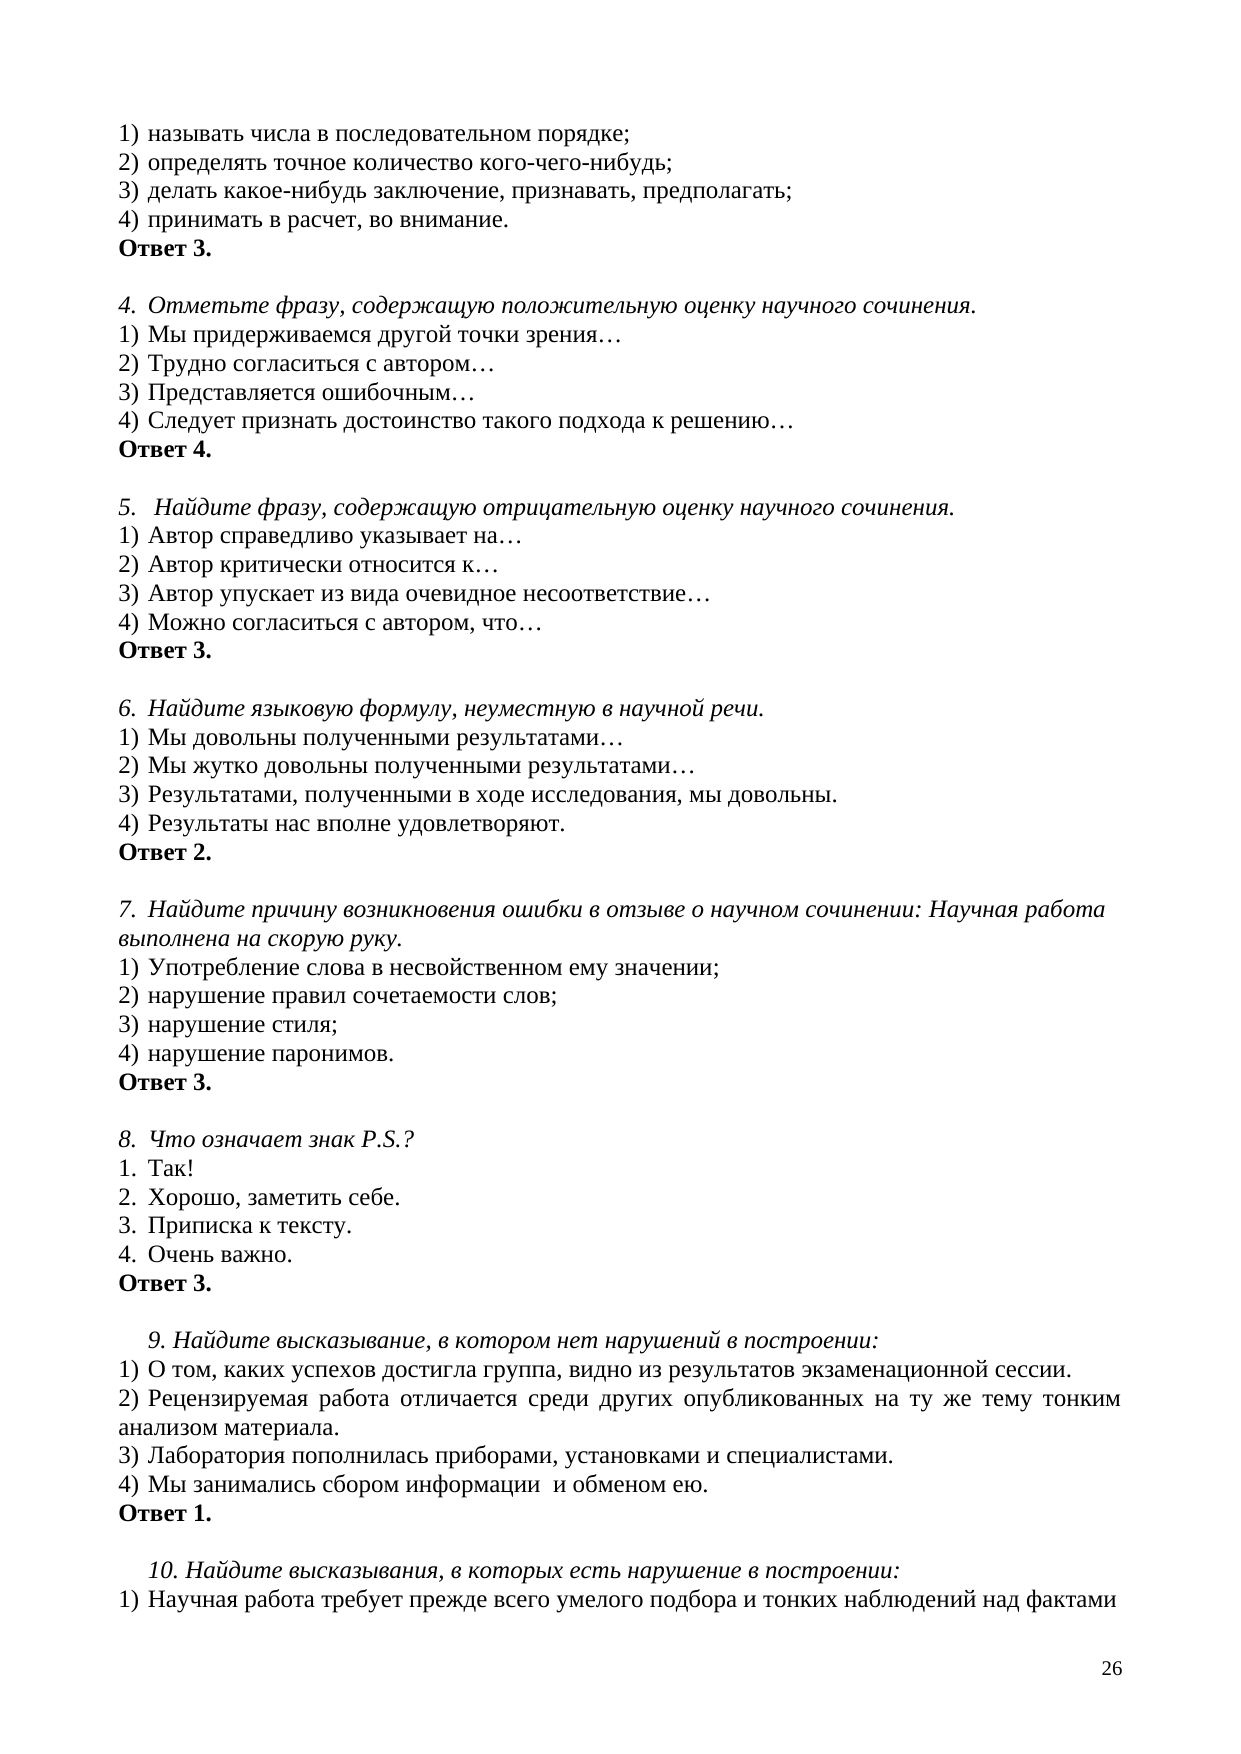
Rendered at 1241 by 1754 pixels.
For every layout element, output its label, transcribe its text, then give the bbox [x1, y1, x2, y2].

list Мы довольны полученными результатами… [118, 722, 1122, 751]
list Лаборатория пополнилась приборами, установками и специалистами. [118, 1441, 1122, 1469]
list Следует признать достоинство такого подхода к решению… [118, 406, 1122, 434]
list Автор упускает из вида очевидное несоответствие… [118, 578, 1122, 607]
list Мы жутко довольны полученными результатами… [118, 751, 1122, 779]
list нарушение правил сочетаемости слов; [118, 981, 1122, 1009]
list Научная работа требует прежде всего умелого подбора и тонких наблюдений над фактами [118, 1584, 1122, 1613]
list Хорошо, заметить себе. [118, 1182, 1122, 1211]
list Приписка к тексту. [118, 1211, 1122, 1239]
list нарушение стиля; [118, 1009, 1122, 1038]
text Ответ 3. [118, 233, 1122, 262]
list Что означает знак P.S.? [118, 1124, 1122, 1153]
list Так! [118, 1153, 1122, 1182]
list принимать в расчет, во внимание. [118, 204, 1122, 233]
list Найдите фразу, содержащую отрицательную оценку научного сочинения. [118, 492, 1122, 521]
list нарушение паронимов. [118, 1038, 1122, 1067]
list Найдите языковую формулу, неуместную в научной речи. [118, 693, 1122, 722]
list Трудно согласиться с автором… [118, 348, 1122, 377]
list О том, каких успехов достигла группа, видно из результатов экзаменационной сессии. [118, 1354, 1122, 1383]
list Рецензируемая работа отличается среди других опубликованных на ту же тему тонким анализом материала. [118, 1383, 1122, 1441]
list Отметьте фразу, содержащую положительную оценку научного сочинения. [118, 291, 1122, 319]
text Ответ 3. [118, 1067, 1122, 1096]
list делать какое-нибудь заключение, признавать, предполагать; [118, 176, 1122, 204]
list Мы занимались сбором информации и обменом ею. [118, 1469, 1122, 1498]
list 10. Найдите высказывания, в которых есть нарушение в построении: [118, 1556, 1122, 1584]
list Представляется ошибочным… [118, 377, 1122, 406]
list определять точное количество кого-чего-нибудь; [118, 147, 1122, 176]
list Очень важно. [118, 1239, 1122, 1268]
text Ответ 1. [118, 1498, 1122, 1527]
text Ответ 3. [118, 636, 1122, 664]
list Можно согласиться с автором, что… [118, 607, 1122, 636]
list Результатами, полученными в ходе исследования, мы довольны. [118, 779, 1122, 808]
list Найдите причину возникновения ошибки в отзыве о научном сочинении: Научная работа выполнена на скорую руку. [118, 894, 1122, 952]
text Ответ 3. [118, 1268, 1152, 1297]
list Результаты нас вполне удовлетворяют. [118, 808, 1122, 837]
list называть числа в последовательном порядке; [118, 118, 1122, 147]
list Автор справедливо указывает на… [118, 521, 1122, 549]
list Мы придерживаемся другой точки зрения… [118, 319, 1122, 348]
text Ответ 2. [118, 837, 1122, 866]
list Употребление слова в несвойственном ему значении; [118, 952, 1122, 981]
list Автор критически относится к… [118, 549, 1122, 578]
list 9. Найдите высказывание, в котором нет нарушений в построении: [118, 1326, 1122, 1354]
text Ответ 4. [118, 434, 1122, 463]
